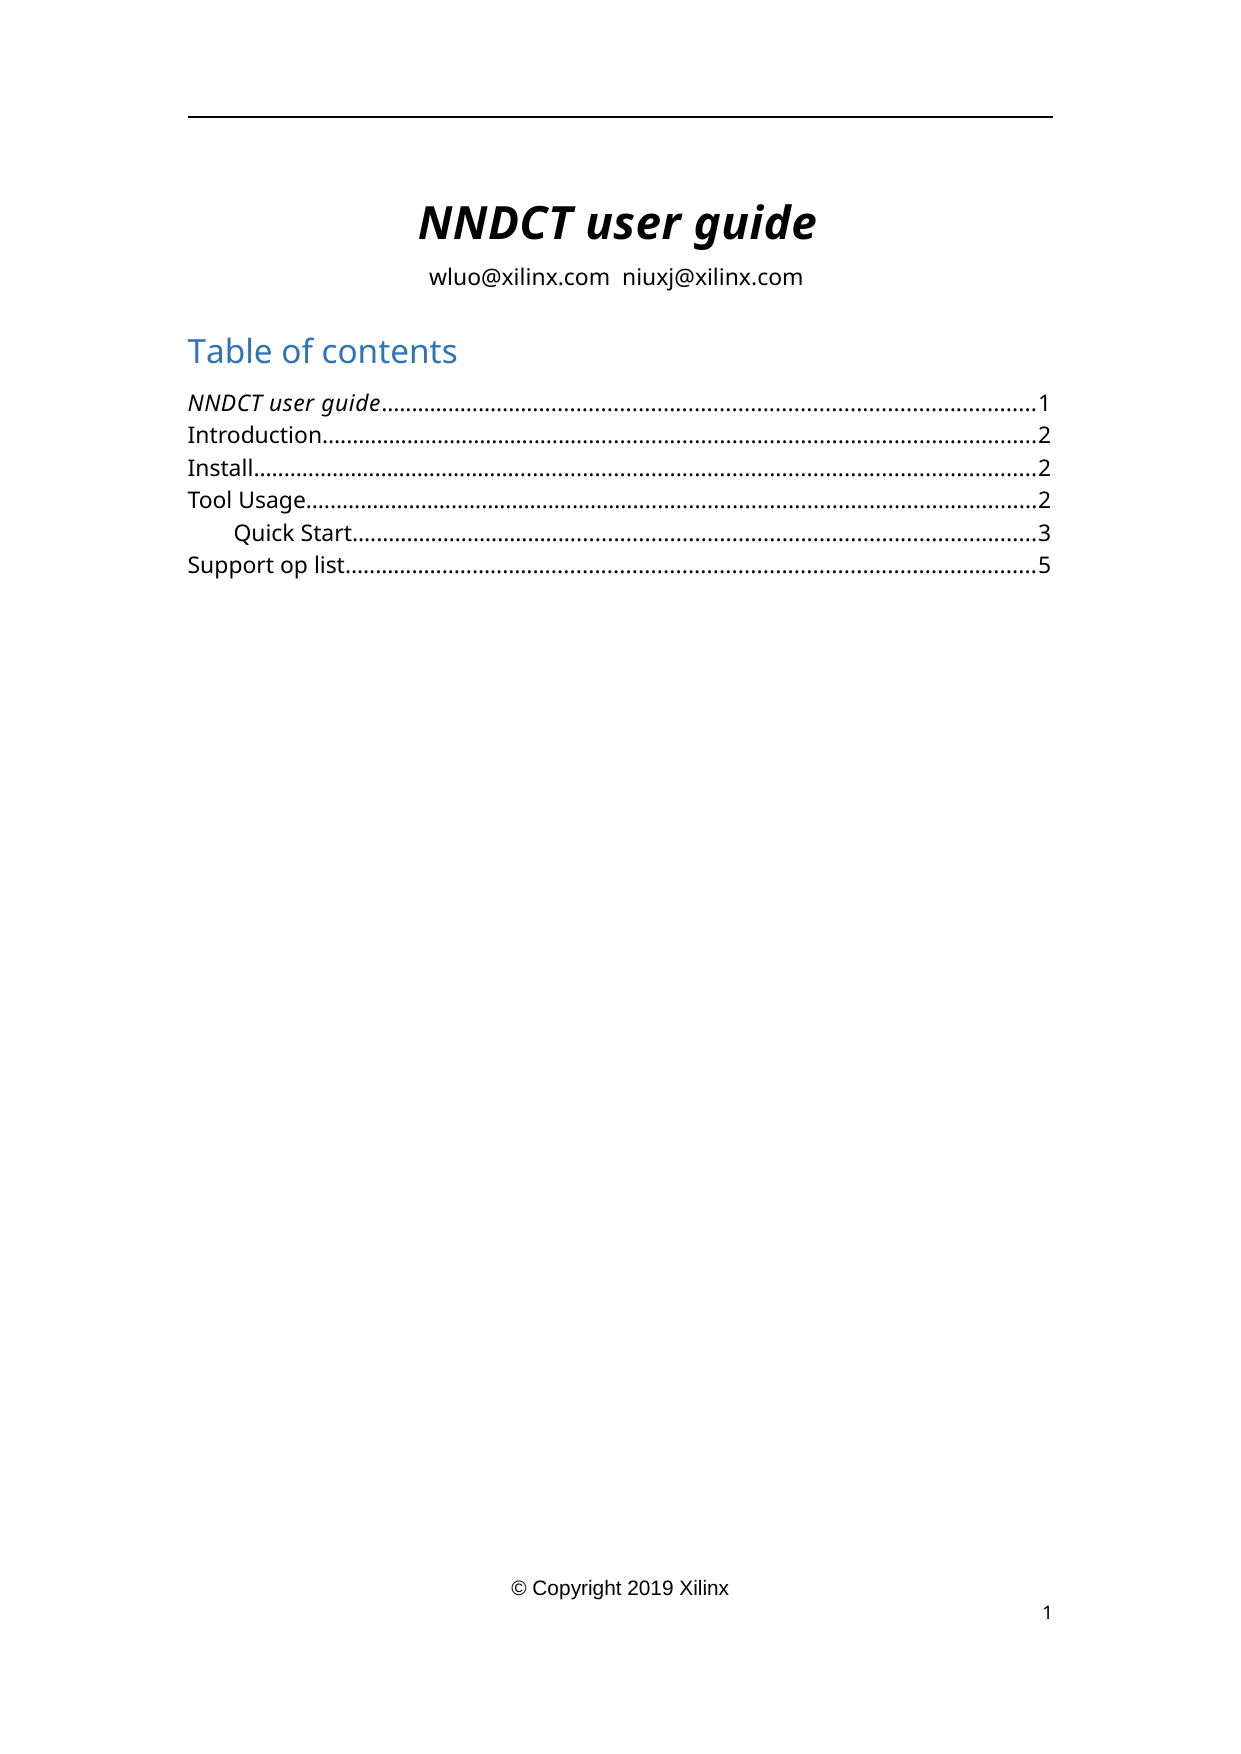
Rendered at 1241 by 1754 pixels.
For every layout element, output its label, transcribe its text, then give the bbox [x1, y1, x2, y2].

title NNDCT user guide [187, 189, 1053, 254]
text wluo@xilinx.com niuxj@xilinx.com [362, 260, 1053, 293]
